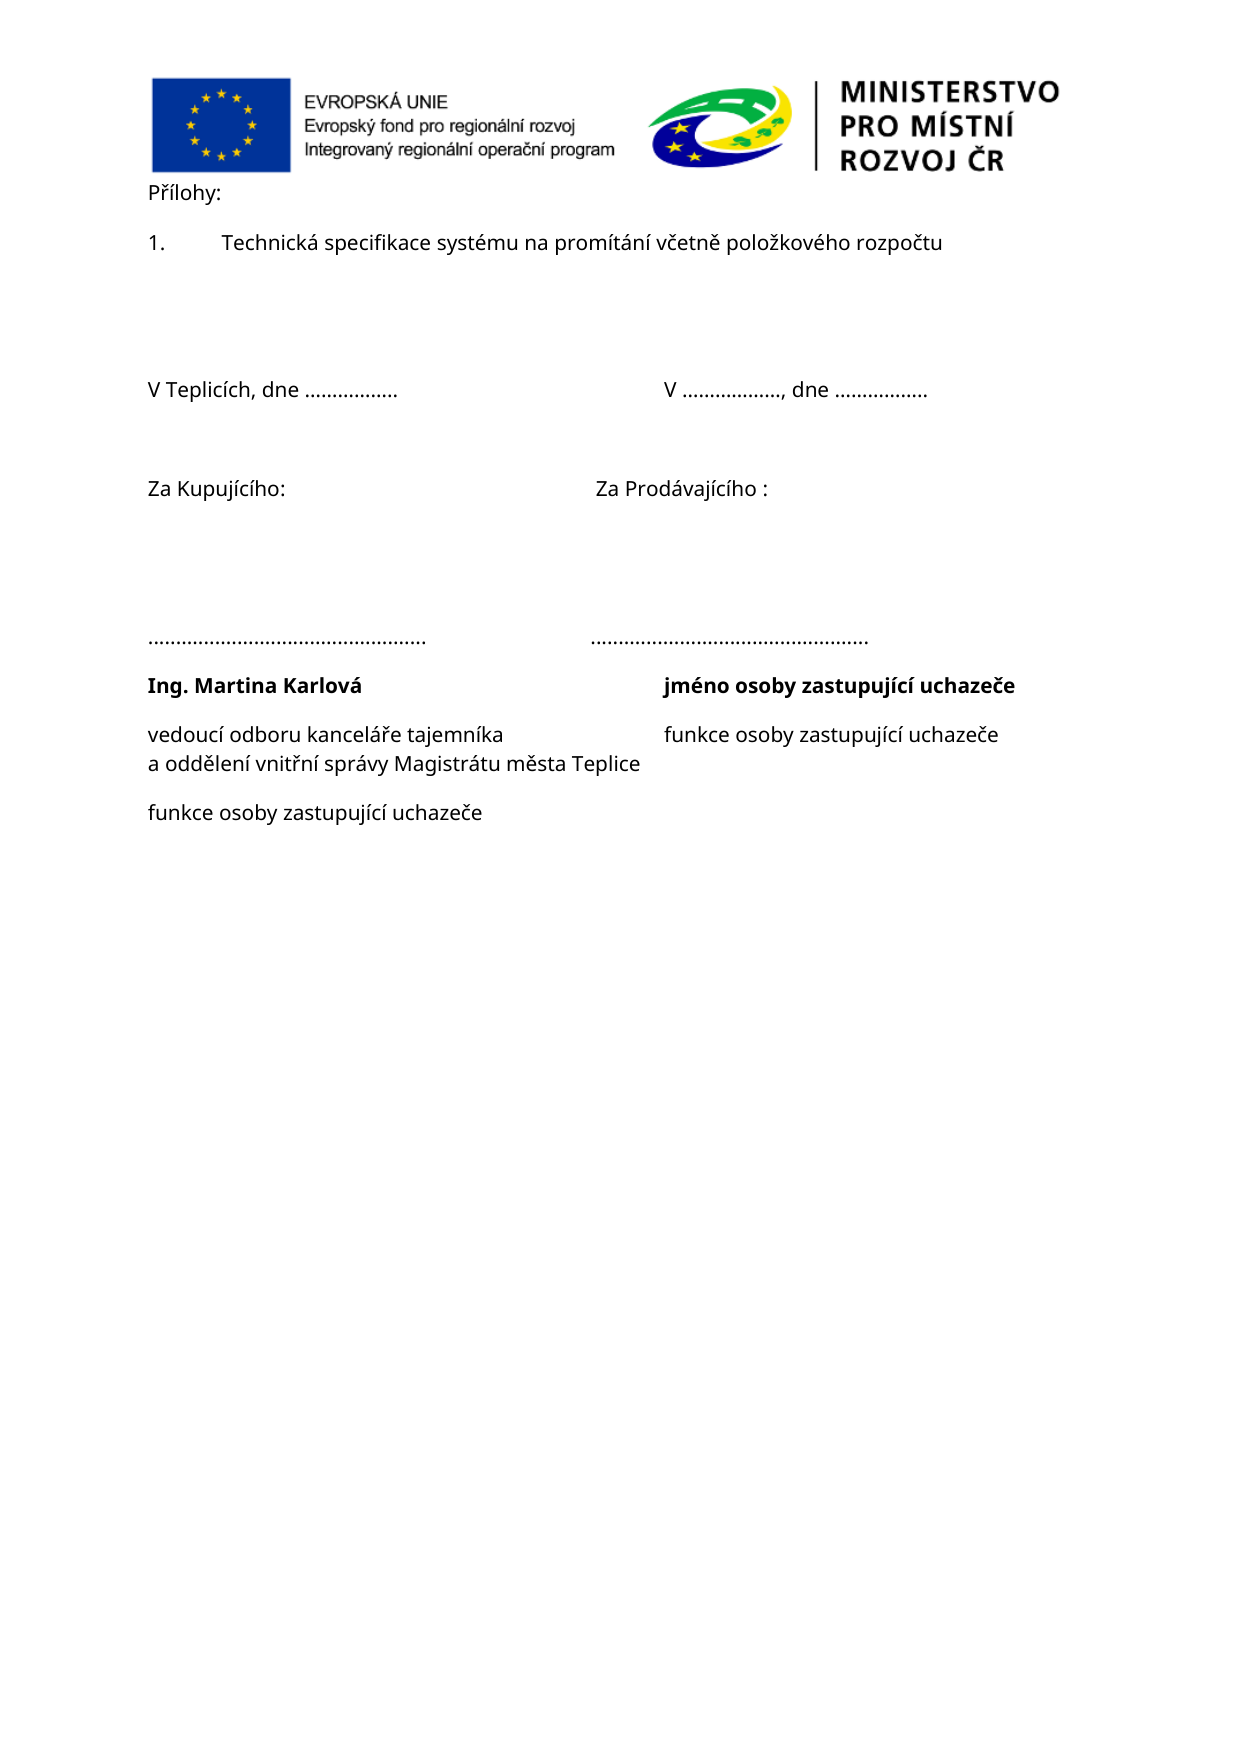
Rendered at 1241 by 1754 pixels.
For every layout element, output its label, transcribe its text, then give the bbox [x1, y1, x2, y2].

text 1. Technická specifikace systému na promítání včetně položkového rozpočtu [148, 228, 1093, 256]
text Přílohy: [148, 179, 1093, 207]
text .................................................. .................................................. [148, 622, 1093, 650]
text a oddělení vnitřní správy Magistrátu města Teplice [148, 749, 1093, 777]
text Ing. Martina Karlová jméno osoby zastupující uchazeče [148, 671, 1093, 699]
picture [147, 73, 1093, 179]
text vedoucí odboru kanceláře tajemníka funkce osoby zastupující uchazeče [148, 720, 1093, 749]
text Za Kupujícího: Za Prodávajícího : [148, 474, 1093, 502]
text V Teplicích, dne …………….. V ………………, dne …………….. [148, 376, 1093, 404]
text funkce osoby zastupující uchazeče [148, 798, 1093, 827]
